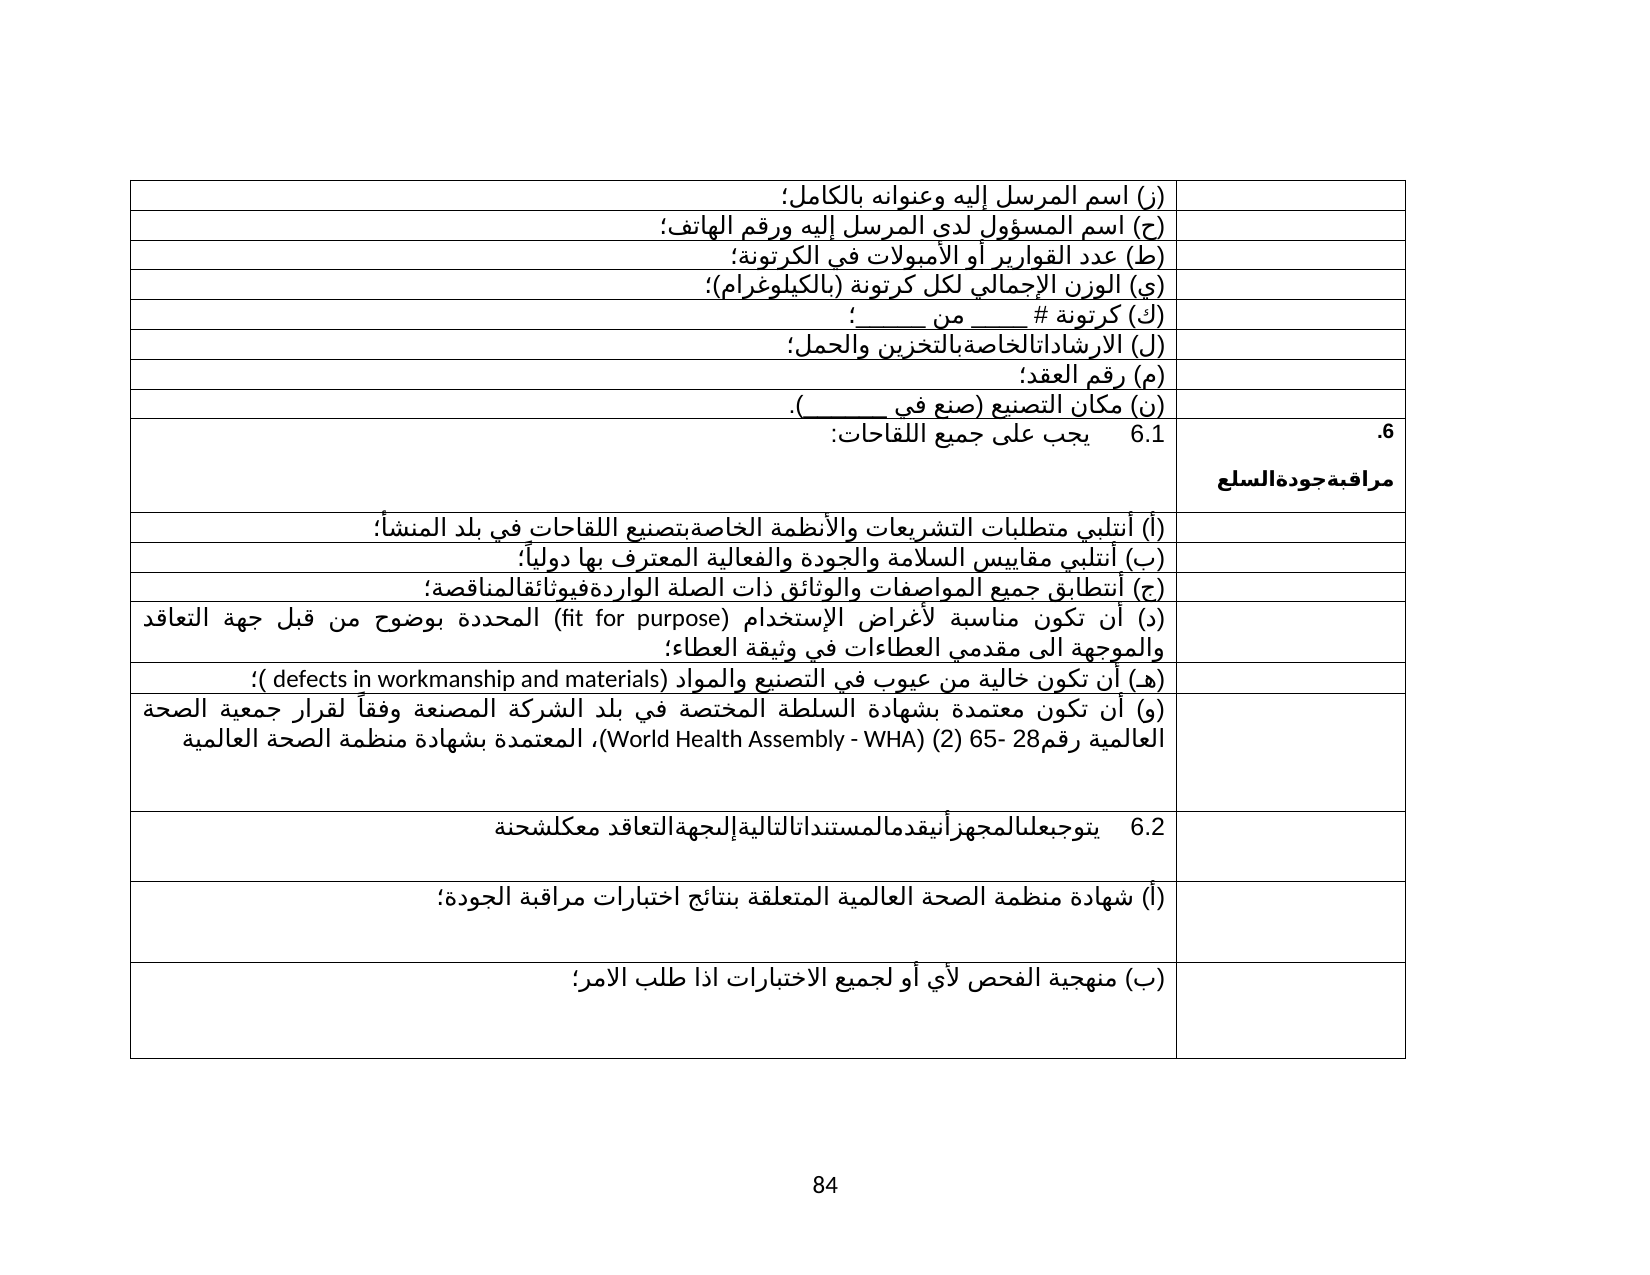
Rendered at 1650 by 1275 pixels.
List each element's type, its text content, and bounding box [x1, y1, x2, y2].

table_cell 6. مراقبةجودةالسلع [1177, 419, 1405, 512]
table_cell (م) رقم العقد؛ [131, 360, 1176, 388]
table_cell (ج) أنتطابق جميع المواصفات والوثائق ذات الصلة الواردةفيوثائقالمناقصة؛ [131, 573, 1176, 601]
table_cell [1177, 513, 1405, 542]
table_cell [1177, 390, 1405, 418]
table_cell [1177, 663, 1405, 693]
table_cell (د) أن تكون مناسبة لأغراض الإستخدام (fit for purpose) المحددة بوضوح من قبل جهة التعاقد والموجهة الى مقدمي العطاءات في وثيقة العطاء؛ [131, 602, 1176, 662]
table_cell (ب) أنتلبي مقاييس السلامة والجودة والفعالية المعترف بها دولياً؛ [131, 543, 1176, 572]
table_cell (هـ) أن تكون خالية من عيوب في التصنيع والمواد (defects in workmanship and materials )؛ [131, 663, 1176, 693]
table_cell (ك) كرتونة # ____ من _____؛ [131, 300, 1176, 329]
table_cell (ل) الارشاداتالخاصةبالتخزين والحمل؛ [131, 330, 1176, 359]
table_cell 6.1 يجب على جميع اللقاحات: [131, 419, 1176, 512]
table_cell (ن) مكان التصنيع (صنع في ______). [131, 390, 1176, 418]
table_cell [1177, 241, 1405, 269]
table_cell [1177, 694, 1405, 811]
table_cell (ز) اسم المرسل إليه وعنوانه بالكامل؛ [131, 181, 1176, 210]
table_cell [1177, 270, 1405, 299]
table_cell (و) أن تكون معتمدة بشهادة السلطة المختصة في بلد الشركة المصنعة وفقاً لقرار جمعية الصحة العالمية رقم28 -65 (2) (World Health Assembly - WHA)، المعتمدة بشهادة منظمة الصحة العالمية [131, 694, 1176, 811]
table_cell 6.2 يتوجبعلىالمجهزأنيقدمالمستنداتالتاليةإلىجهةالتعاقد معكلشحنة [131, 812, 1176, 881]
table_cell (ح) اسم المسؤول لدى المرسل إليه ورقم الهاتف؛ [131, 211, 1176, 239]
table_cell (ي) الوزن الإجمالي لكل كرتونة (بالكيلوغرام)؛ [131, 270, 1176, 299]
table_cell (ط) عدد القوارير أو الأمبولات في الكرتونة؛ [131, 241, 1176, 269]
table_cell [1177, 360, 1405, 388]
table_cell [1177, 963, 1405, 1058]
table_cell (أ) أنتلبي متطلبات التشريعات والأنظمة الخاصةبتصنيع اللقاحات في بلد المنشأ؛ [131, 513, 1176, 542]
table_cell [1177, 181, 1405, 210]
table_cell [1177, 573, 1405, 601]
table_cell [1177, 882, 1405, 962]
table_cell [1177, 330, 1405, 359]
table_cell [1177, 300, 1405, 329]
table_cell (ب) منهجية الفحص لأي أو لجميع الاختبارات اذا طلب الامر؛ [131, 963, 1176, 1058]
table_cell [1177, 543, 1405, 572]
table_cell [1177, 602, 1405, 662]
table_cell (أ) شهادة منظمة الصحة العالمية المتعلقة بنتائج اختبارات مراقبة الجودة؛ [131, 882, 1176, 962]
table_cell [1177, 211, 1405, 239]
table_cell [1177, 812, 1405, 881]
